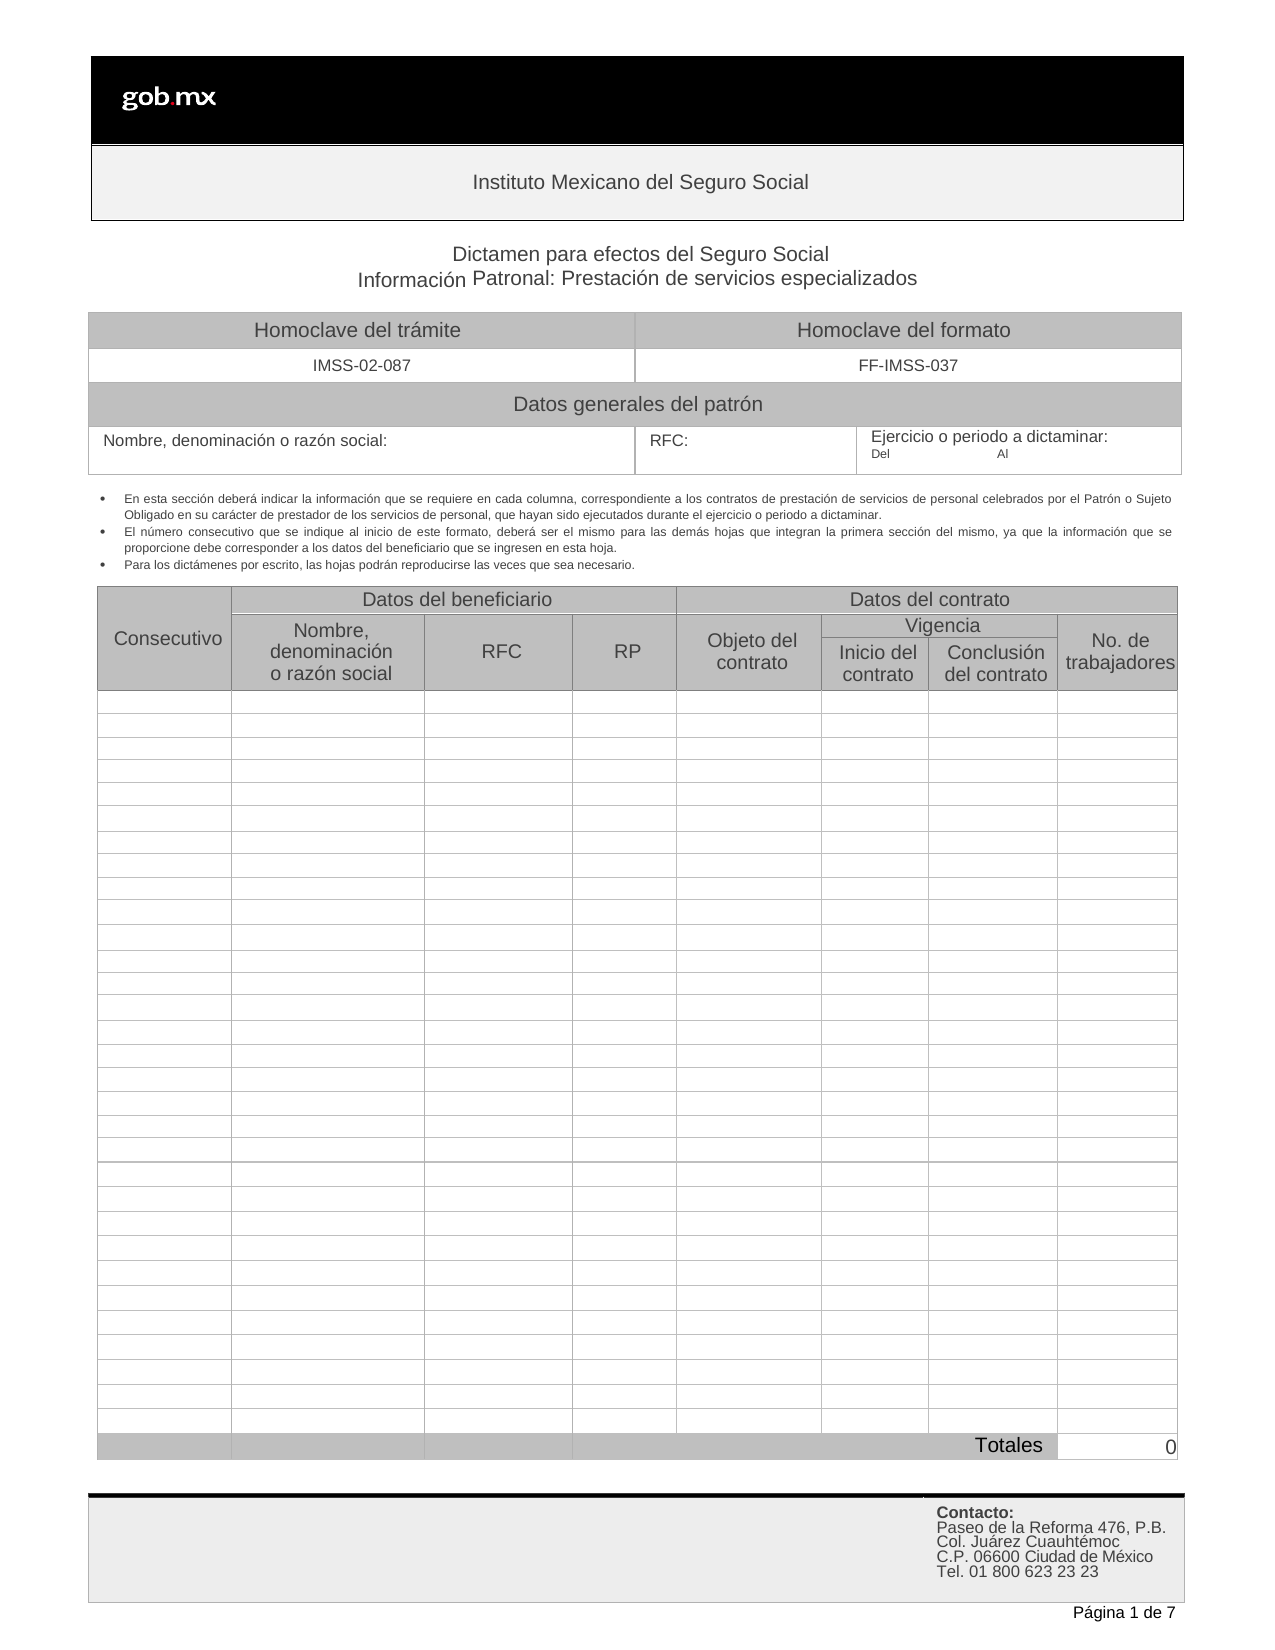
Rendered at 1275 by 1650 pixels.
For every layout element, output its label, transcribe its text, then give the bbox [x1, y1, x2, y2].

table_cell [822, 951, 928, 972]
table_cell [98, 691, 231, 713]
table_cell [232, 1385, 424, 1408]
table_cell [232, 925, 424, 950]
table_cell [232, 1236, 424, 1260]
table_cell [232, 1286, 424, 1309]
table_cell No. de trabajadores [1058, 615, 1177, 690]
table_cell [929, 1212, 1057, 1235]
table_cell [573, 1116, 676, 1137]
table_cell [929, 1116, 1057, 1137]
table_cell [929, 1286, 1057, 1309]
table_cell [232, 1311, 424, 1334]
table_cell [1058, 951, 1177, 972]
table_cell [425, 1021, 572, 1043]
table_cell [98, 832, 231, 853]
table_cell [1058, 995, 1177, 1020]
table_cell [1058, 1236, 1177, 1260]
table_cell [425, 1385, 572, 1408]
table_cell [677, 1360, 821, 1383]
table_cell [822, 806, 928, 831]
table_cell [232, 878, 424, 899]
table_header Datos del beneficiario [232, 587, 676, 613]
table_cell [822, 1434, 928, 1459]
table_cell [929, 1261, 1057, 1285]
table_cell [677, 1385, 821, 1408]
table_cell [232, 900, 424, 924]
table_cell [677, 1116, 821, 1137]
table_cell RFC: [636, 427, 856, 473]
table_cell [822, 1187, 928, 1211]
table_cell [232, 995, 424, 1020]
table_cell [1058, 1092, 1177, 1115]
table_cell [677, 854, 821, 877]
table_cell [1058, 854, 1177, 877]
table_cell [98, 1116, 231, 1137]
table_cell [822, 1068, 928, 1091]
table_cell Objeto del contrato [677, 615, 821, 690]
table_cell [677, 1212, 821, 1235]
table_cell [98, 1335, 231, 1359]
table_cell Nombre, denominación o razón social: [89, 427, 634, 473]
table_cell [822, 1409, 928, 1433]
table_cell [929, 1236, 1057, 1260]
table_cell [677, 1335, 821, 1359]
table_cell [573, 1187, 676, 1211]
table_cell [98, 806, 231, 831]
table_cell [232, 973, 424, 994]
table_cell [1058, 783, 1177, 805]
table_cell [573, 832, 676, 853]
table_cell [822, 832, 928, 853]
table_cell [1058, 900, 1177, 924]
table_cell [1058, 738, 1177, 759]
table_cell [929, 1335, 1057, 1359]
table_cell [98, 1021, 231, 1043]
table_cell [1058, 806, 1177, 831]
table_cell [822, 738, 928, 759]
table_cell [573, 995, 676, 1020]
table_cell [232, 760, 424, 782]
table_cell [929, 738, 1057, 759]
table_cell [232, 1092, 424, 1115]
table_cell [677, 760, 821, 782]
table_cell Inicio del contrato [822, 638, 928, 690]
table_cell [573, 1311, 676, 1334]
table_cell [929, 832, 1057, 853]
table_cell [929, 1068, 1057, 1091]
table_cell [573, 691, 676, 713]
table_cell [425, 1434, 572, 1459]
table_cell [573, 973, 676, 994]
table_cell [98, 951, 231, 972]
table_cell [822, 1116, 928, 1137]
table_cell [677, 1311, 821, 1334]
table_header Homoclave del trámite [89, 313, 634, 348]
table_header Consecutivo [98, 587, 231, 690]
table_cell [822, 925, 928, 950]
table_cell [98, 925, 231, 950]
table_cell [677, 806, 821, 831]
table_cell [98, 1286, 231, 1309]
table_cell [677, 878, 821, 899]
table_cell [425, 738, 572, 759]
table_cell [573, 1212, 676, 1235]
table_cell [677, 1409, 821, 1433]
table_cell [1058, 1385, 1177, 1408]
table_cell [1058, 1163, 1177, 1186]
table_cell [98, 1385, 231, 1408]
table_cell Datos generales del patrón [89, 383, 1181, 426]
table_cell [98, 1360, 231, 1383]
table_cell [98, 738, 231, 759]
table_cell [822, 1212, 928, 1235]
table_cell [929, 783, 1057, 805]
table_cell [1058, 691, 1177, 713]
table_cell [1058, 714, 1177, 737]
table_cell [929, 1092, 1057, 1115]
table_cell [677, 951, 821, 972]
table_cell [232, 854, 424, 877]
table_cell [929, 1360, 1057, 1383]
table_cell [929, 1409, 1057, 1433]
table_cell [822, 995, 928, 1020]
table_cell [573, 854, 676, 877]
table_cell [822, 1092, 928, 1115]
table_cell [822, 1045, 928, 1067]
table_cell [425, 714, 572, 737]
table_cell [425, 854, 572, 877]
table_cell [1058, 878, 1177, 899]
table_cell [232, 783, 424, 805]
table_cell [425, 1138, 572, 1161]
table_cell [822, 1138, 928, 1161]
table_cell [929, 714, 1057, 737]
table_cell [232, 1045, 424, 1067]
table_cell [232, 1360, 424, 1383]
table_cell [425, 878, 572, 899]
table_cell [98, 900, 231, 924]
table_cell Nombre, denominación o razón social [232, 615, 424, 690]
list El número consecutivo que se indique al inicio de este formato, deberá ser el mismo para las demás hojas que integran la primera sección del mismo, ya que la información que se proporcione debe corresponder a los datos del beneficiario que se ingresen en esta hoja. [100, 524, 1174, 555]
table_cell [929, 1138, 1057, 1161]
table_cell [573, 1092, 676, 1115]
table_cell [677, 714, 821, 737]
table_cell [98, 783, 231, 805]
table_cell [1058, 925, 1177, 950]
table_cell [929, 995, 1057, 1020]
table_cell [98, 1092, 231, 1115]
table_cell [677, 1187, 821, 1211]
table_cell [232, 1187, 424, 1211]
table_cell [677, 783, 821, 805]
table_cell [425, 1236, 572, 1260]
table_cell [1058, 973, 1177, 994]
table_cell [929, 806, 1057, 831]
table_cell [929, 973, 1057, 994]
table_cell [929, 951, 1057, 972]
table_cell [822, 1286, 928, 1309]
table_cell [822, 714, 928, 737]
table_cell [929, 925, 1057, 950]
table_cell Totales [929, 1434, 1057, 1459]
table_cell [822, 1360, 928, 1383]
table_cell [425, 1092, 572, 1115]
table_cell [425, 900, 572, 924]
table_cell [98, 854, 231, 877]
table_cell [677, 900, 821, 924]
table_cell [822, 854, 928, 877]
table_cell [425, 1068, 572, 1091]
table_cell Conclusión del contrato [929, 638, 1057, 690]
table_cell [573, 1385, 676, 1408]
table_cell [425, 995, 572, 1020]
table_cell [1058, 1360, 1177, 1383]
table_cell [573, 1163, 676, 1186]
table_cell [1058, 832, 1177, 853]
table_cell [929, 1187, 1057, 1211]
table_cell [232, 1068, 424, 1091]
table_cell [822, 1021, 928, 1043]
table_cell [929, 878, 1057, 899]
table_cell [1058, 1116, 1177, 1137]
table_cell [573, 1261, 676, 1285]
table_cell [822, 1163, 928, 1186]
table_cell RFC [425, 615, 572, 690]
table_cell [822, 691, 928, 713]
table_cell [232, 691, 424, 713]
table_cell [1058, 1187, 1177, 1211]
table_cell [573, 1434, 676, 1459]
table_cell [677, 832, 821, 853]
table_cell [677, 1138, 821, 1161]
table_cell [573, 1360, 676, 1383]
table_cell [98, 1045, 231, 1067]
table_cell [677, 738, 821, 759]
table_cell [98, 1409, 231, 1433]
table_cell [425, 1212, 572, 1235]
table_cell [98, 1236, 231, 1260]
table_cell [929, 1385, 1057, 1408]
table_cell [573, 1335, 676, 1359]
table_cell [929, 760, 1057, 782]
table_cell [1058, 1335, 1177, 1359]
table_cell [573, 878, 676, 899]
table_cell [677, 1163, 821, 1186]
table_cell [822, 878, 928, 899]
table_cell [425, 832, 572, 853]
table_cell [677, 1286, 821, 1309]
table_cell [232, 1021, 424, 1043]
table_cell [98, 1068, 231, 1091]
table_cell [232, 1138, 424, 1161]
table_cell [98, 1261, 231, 1285]
table_cell [1058, 1261, 1177, 1285]
table_cell [573, 714, 676, 737]
table_cell [425, 1409, 572, 1433]
table_cell [822, 783, 928, 805]
table_cell [425, 925, 572, 950]
table_cell [98, 1138, 231, 1161]
table_cell FF-IMSS-037 [636, 349, 1181, 382]
table_cell [1058, 1021, 1177, 1043]
table_cell [677, 995, 821, 1020]
table_cell [425, 951, 572, 972]
table_cell [232, 1212, 424, 1235]
table_cell [822, 973, 928, 994]
table_cell [677, 925, 821, 950]
table_cell [425, 806, 572, 831]
table_cell [98, 995, 231, 1020]
table_cell [677, 691, 821, 713]
table_cell [822, 1311, 928, 1334]
table_cell [822, 1261, 928, 1285]
table_cell [929, 900, 1057, 924]
table_cell [573, 1409, 676, 1433]
table_cell [573, 760, 676, 782]
table_cell [98, 714, 231, 737]
table_cell [677, 1261, 821, 1285]
table_cell [232, 1116, 424, 1137]
table_cell [425, 1045, 572, 1067]
text Dictamen para efectos del Seguro Social [93, 244, 1188, 266]
table_cell [822, 1385, 928, 1408]
table_cell [425, 1163, 572, 1186]
table_cell [98, 1163, 231, 1186]
table_cell [232, 714, 424, 737]
table_cell [822, 760, 928, 782]
table_cell [677, 1092, 821, 1115]
table_cell [929, 854, 1057, 877]
table_cell [232, 1163, 424, 1186]
table_cell [822, 900, 928, 924]
table_cell [98, 1311, 231, 1334]
table_cell [232, 1261, 424, 1285]
list Para los dictámenes por escrito, las hojas podrán reproducirse las veces que sea necesario. [100, 557, 1174, 572]
table_cell [929, 1045, 1057, 1067]
table_cell [677, 1045, 821, 1067]
table_cell [1058, 1311, 1177, 1334]
table_cell RP [573, 615, 676, 690]
table_cell [425, 1286, 572, 1309]
table_cell [1058, 1409, 1177, 1433]
table_cell [425, 1261, 572, 1285]
table_cell Ejercicio o periodo a dictaminar: Del Al [857, 427, 1181, 473]
table_cell IMSS-02-087 [89, 349, 634, 382]
table_cell [98, 760, 231, 782]
table_cell [98, 1434, 231, 1459]
table_cell [425, 1360, 572, 1383]
table_cell Vigencia [822, 615, 1057, 637]
table_cell [425, 1335, 572, 1359]
table_cell [232, 738, 424, 759]
table_cell [573, 738, 676, 759]
table_cell 0 [1058, 1434, 1177, 1459]
table_cell [573, 1068, 676, 1091]
table_cell [677, 973, 821, 994]
table_cell [573, 783, 676, 805]
table_cell [929, 1311, 1057, 1334]
table_cell [98, 878, 231, 899]
table_cell [677, 1236, 821, 1260]
table_cell [425, 783, 572, 805]
table_cell [425, 1311, 572, 1334]
table_cell [677, 1434, 821, 1459]
table_cell [232, 806, 424, 831]
table_cell [1058, 760, 1177, 782]
table_cell [822, 1236, 928, 1260]
table_header Homoclave del formato [636, 313, 1181, 348]
table_cell [822, 1335, 928, 1359]
table_cell [1058, 1286, 1177, 1309]
table_cell [425, 1116, 572, 1137]
table_cell [573, 806, 676, 831]
table_cell [232, 1434, 424, 1459]
table_cell [677, 1021, 821, 1043]
table_cell [425, 760, 572, 782]
table_cell [573, 1045, 676, 1067]
table_cell [929, 691, 1057, 713]
table_cell [573, 1286, 676, 1309]
table_cell [98, 1212, 231, 1235]
table_cell [573, 1021, 676, 1043]
table_cell [573, 925, 676, 950]
table_cell [573, 951, 676, 972]
table_cell [573, 1236, 676, 1260]
table_cell [232, 1409, 424, 1433]
table_cell [98, 973, 231, 994]
table_cell [232, 951, 424, 972]
table_cell [1058, 1045, 1177, 1067]
list En esta sección deberá indicar la información que se requiere en cada columna, correspondiente a los contratos de prestación de servicios de personal celebrados por el Patrón o Sujeto Obligado en su carácter de prestador de los servicios de personal, que hayan sido ejecutados durante el ejercicio o periodo a dictaminar. [100, 491, 1174, 522]
table_cell [573, 1138, 676, 1161]
table_cell [232, 832, 424, 853]
table_cell [425, 1187, 572, 1211]
table_cell [425, 973, 572, 994]
table_cell [1058, 1212, 1177, 1235]
table_cell [929, 1163, 1057, 1186]
table_header Datos del contrato [677, 587, 1177, 613]
table_cell [1058, 1138, 1177, 1161]
table_cell [677, 1068, 821, 1091]
table_cell [232, 1335, 424, 1359]
table_cell [425, 691, 572, 713]
table_cell [573, 900, 676, 924]
table_cell [98, 1187, 231, 1211]
text Información Patronal: Prestación de servicios especializados [89, 266, 1186, 291]
table_cell [929, 1021, 1057, 1043]
table_cell [1058, 1068, 1177, 1091]
